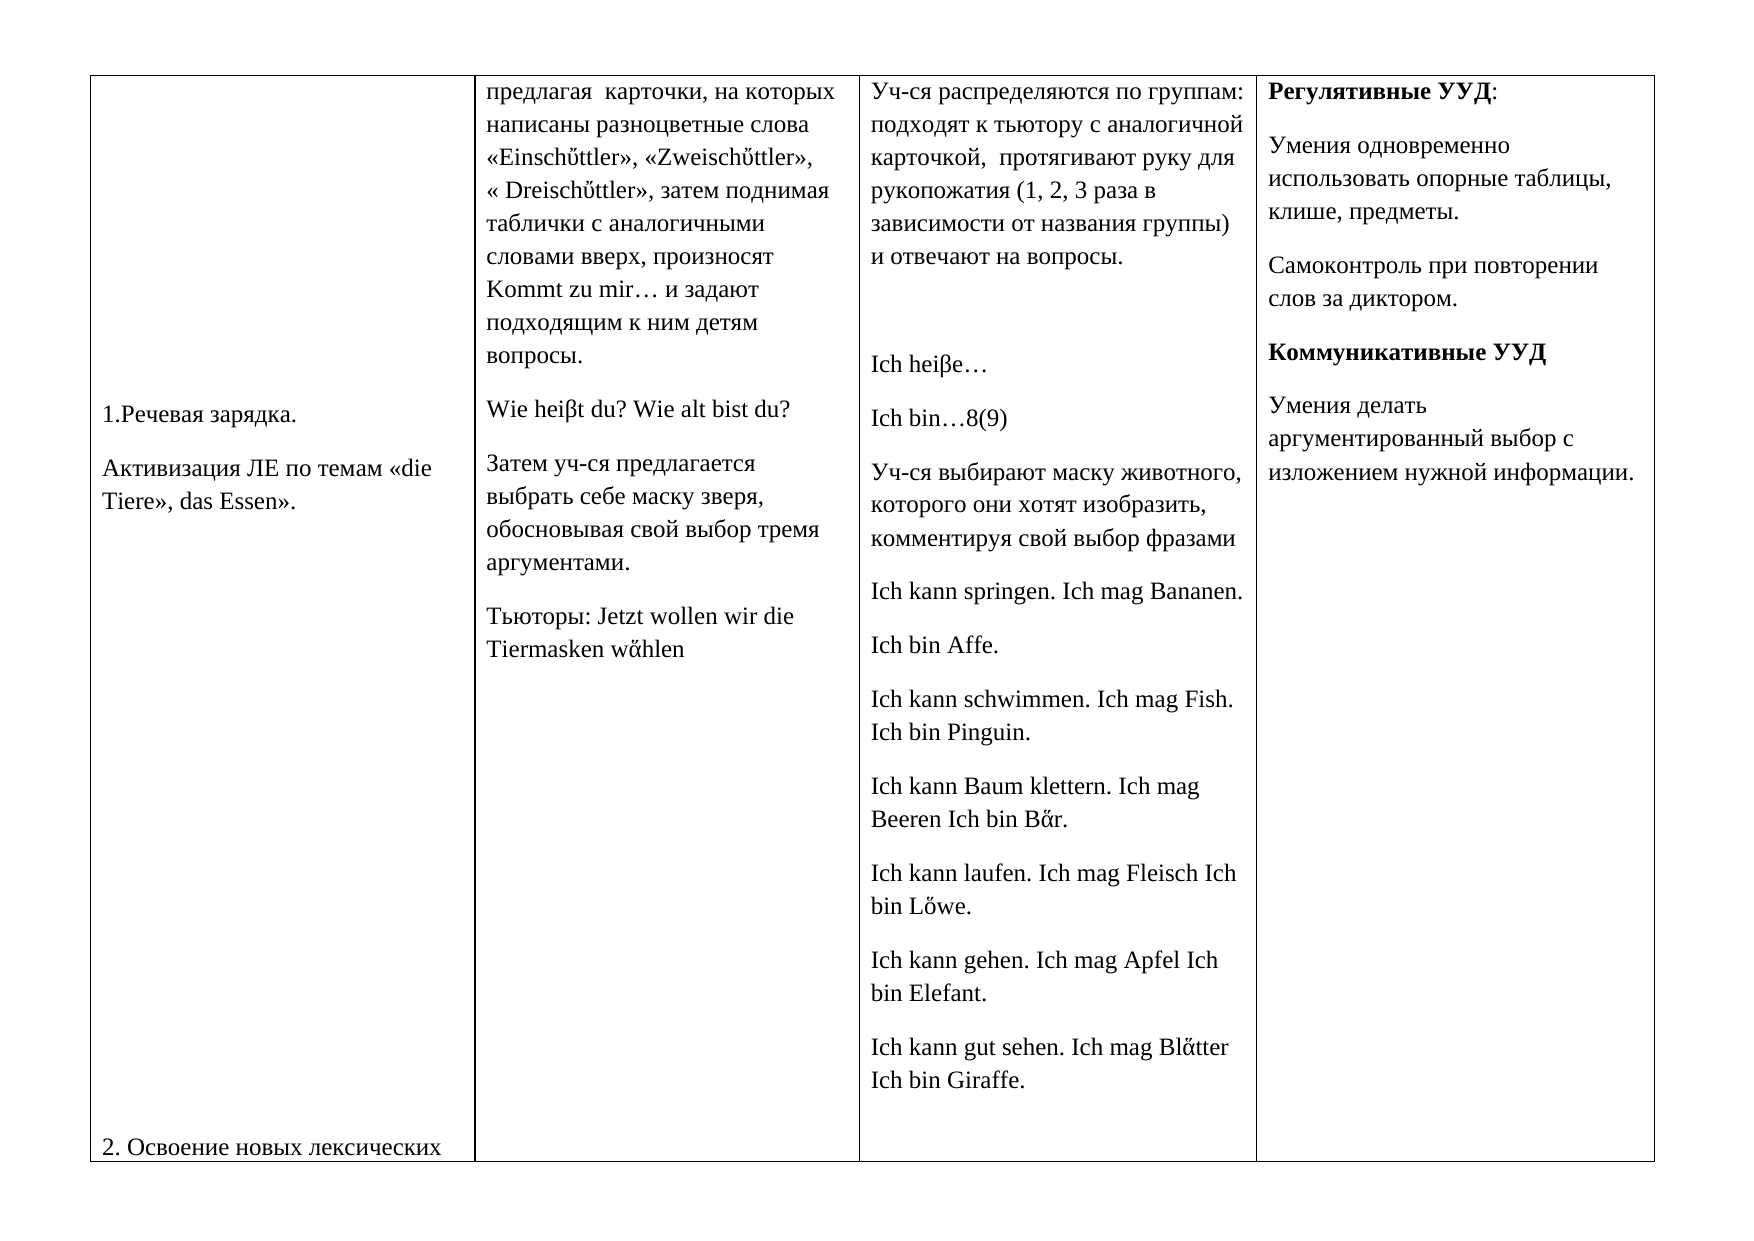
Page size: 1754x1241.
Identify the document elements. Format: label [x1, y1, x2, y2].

table_cell [91, 76, 474, 1161]
table_cell [860, 76, 1256, 1161]
table_cell [476, 76, 859, 1161]
table_cell [1257, 76, 1654, 1161]
